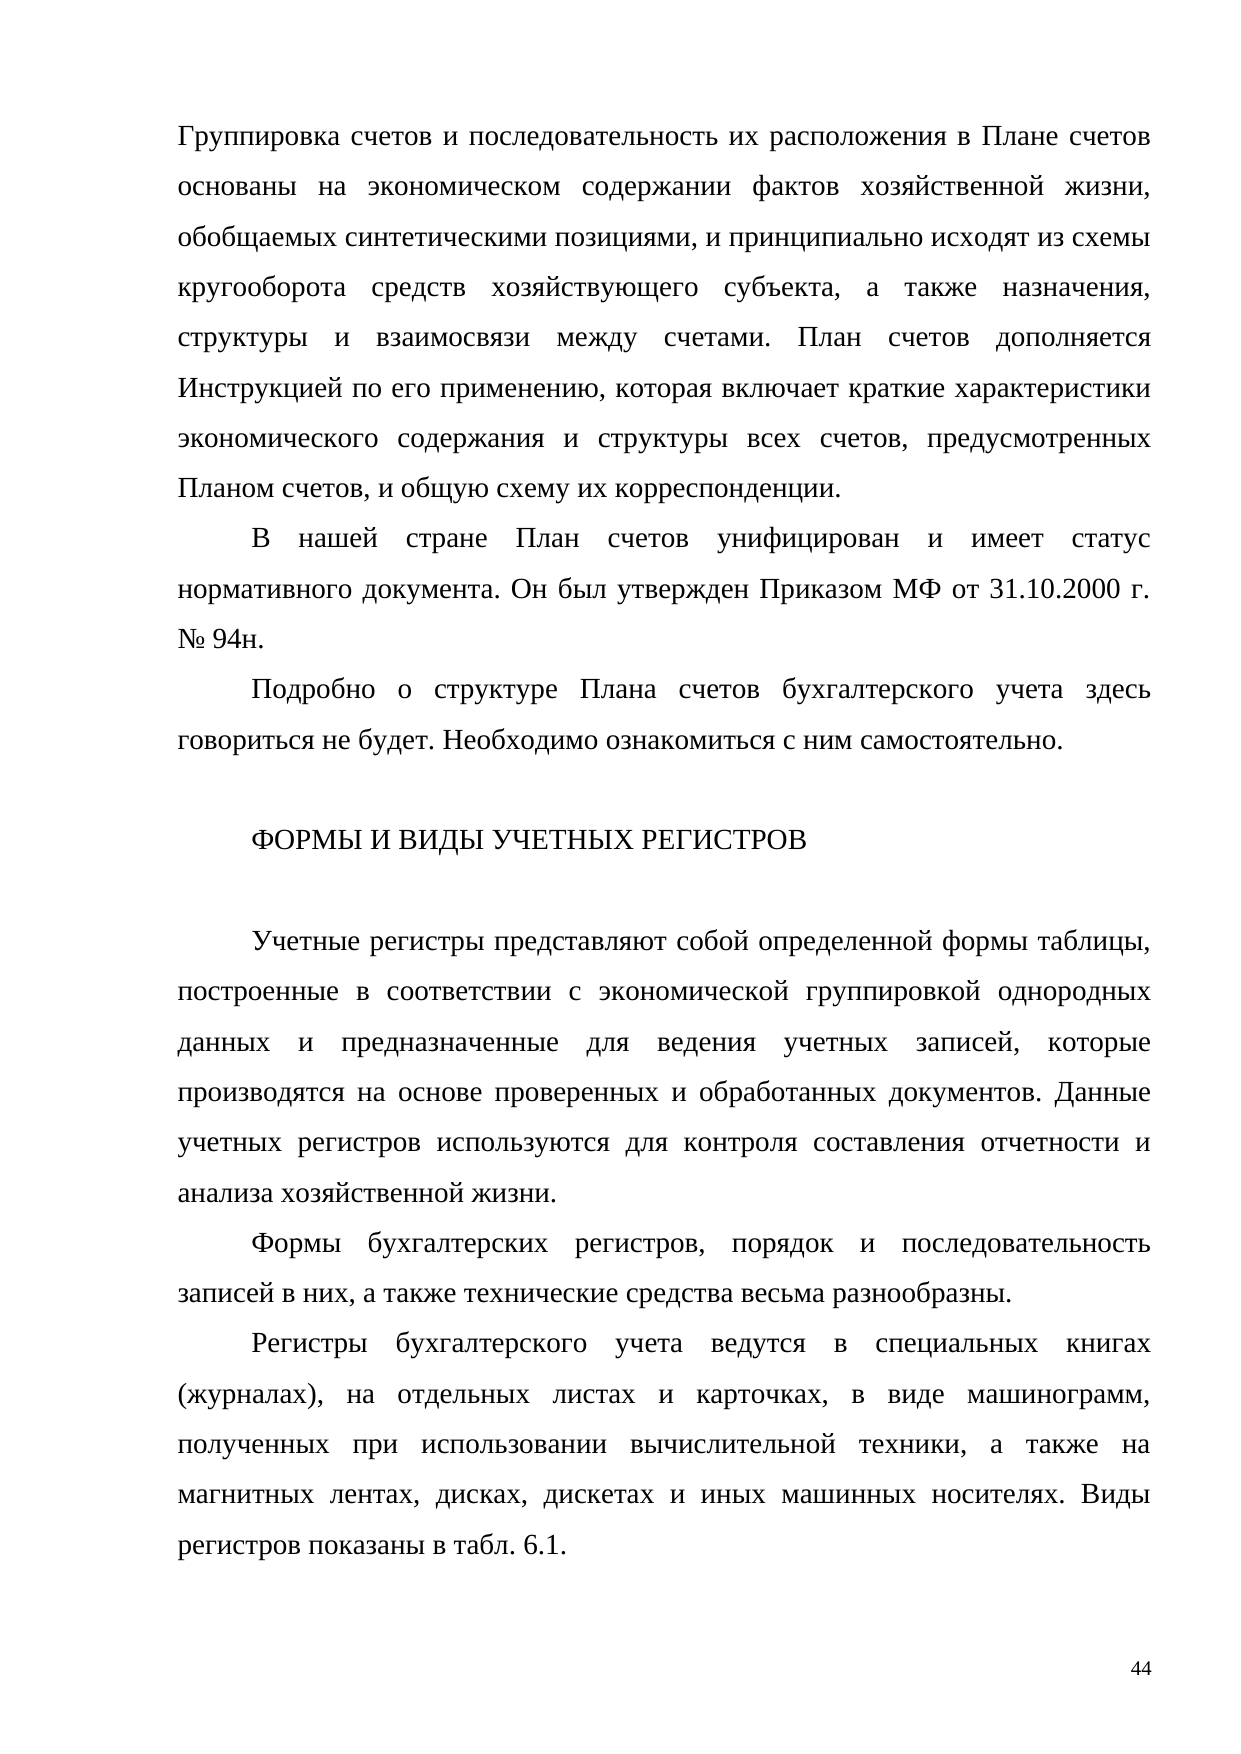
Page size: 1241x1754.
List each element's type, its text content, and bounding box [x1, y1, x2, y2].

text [177, 118, 1152, 504]
text Формы бухгалтерских регистров, порядок и последовательность записей в них, а также технические средства весьма разнообразны. [177, 1225, 1152, 1309]
text Учетные регистры представляют собой определенной формы таблицы, построенные в соответствии с экономической группировкой однородных данных и предназначенные для ведения учетных записей, которые производятся на основе проверенных и обработанных документов. Данные учетных регистров используются для контроля составления отчетности и анализа хозяйственной жизни. [177, 923, 1152, 1208]
subtitle Формы и виды учетных регистров [177, 822, 1152, 856]
text В нашей стране План счетов унифицирован и имеет статус нормативного документа. Он был утвержден Приказом МФ от 31.10.2000 г. № 94н. [177, 521, 1152, 655]
text Подробно о структуре Плана счетов бухгалтерского учета здесь говориться не будет. Необходимо ознакомиться с ним самостоятельно. [177, 672, 1152, 755]
text Регистры бухгалтерского учета ведутся в специальных книгах (журналах), на отдельных листах и карточках, в виде машинограмм, полученных при использовании вычислительной техники, а также на магнитных лентах, дисках, дискетах и иных машинных носителях. Виды регистров показаны в табл. 6.1. [177, 1326, 1152, 1560]
